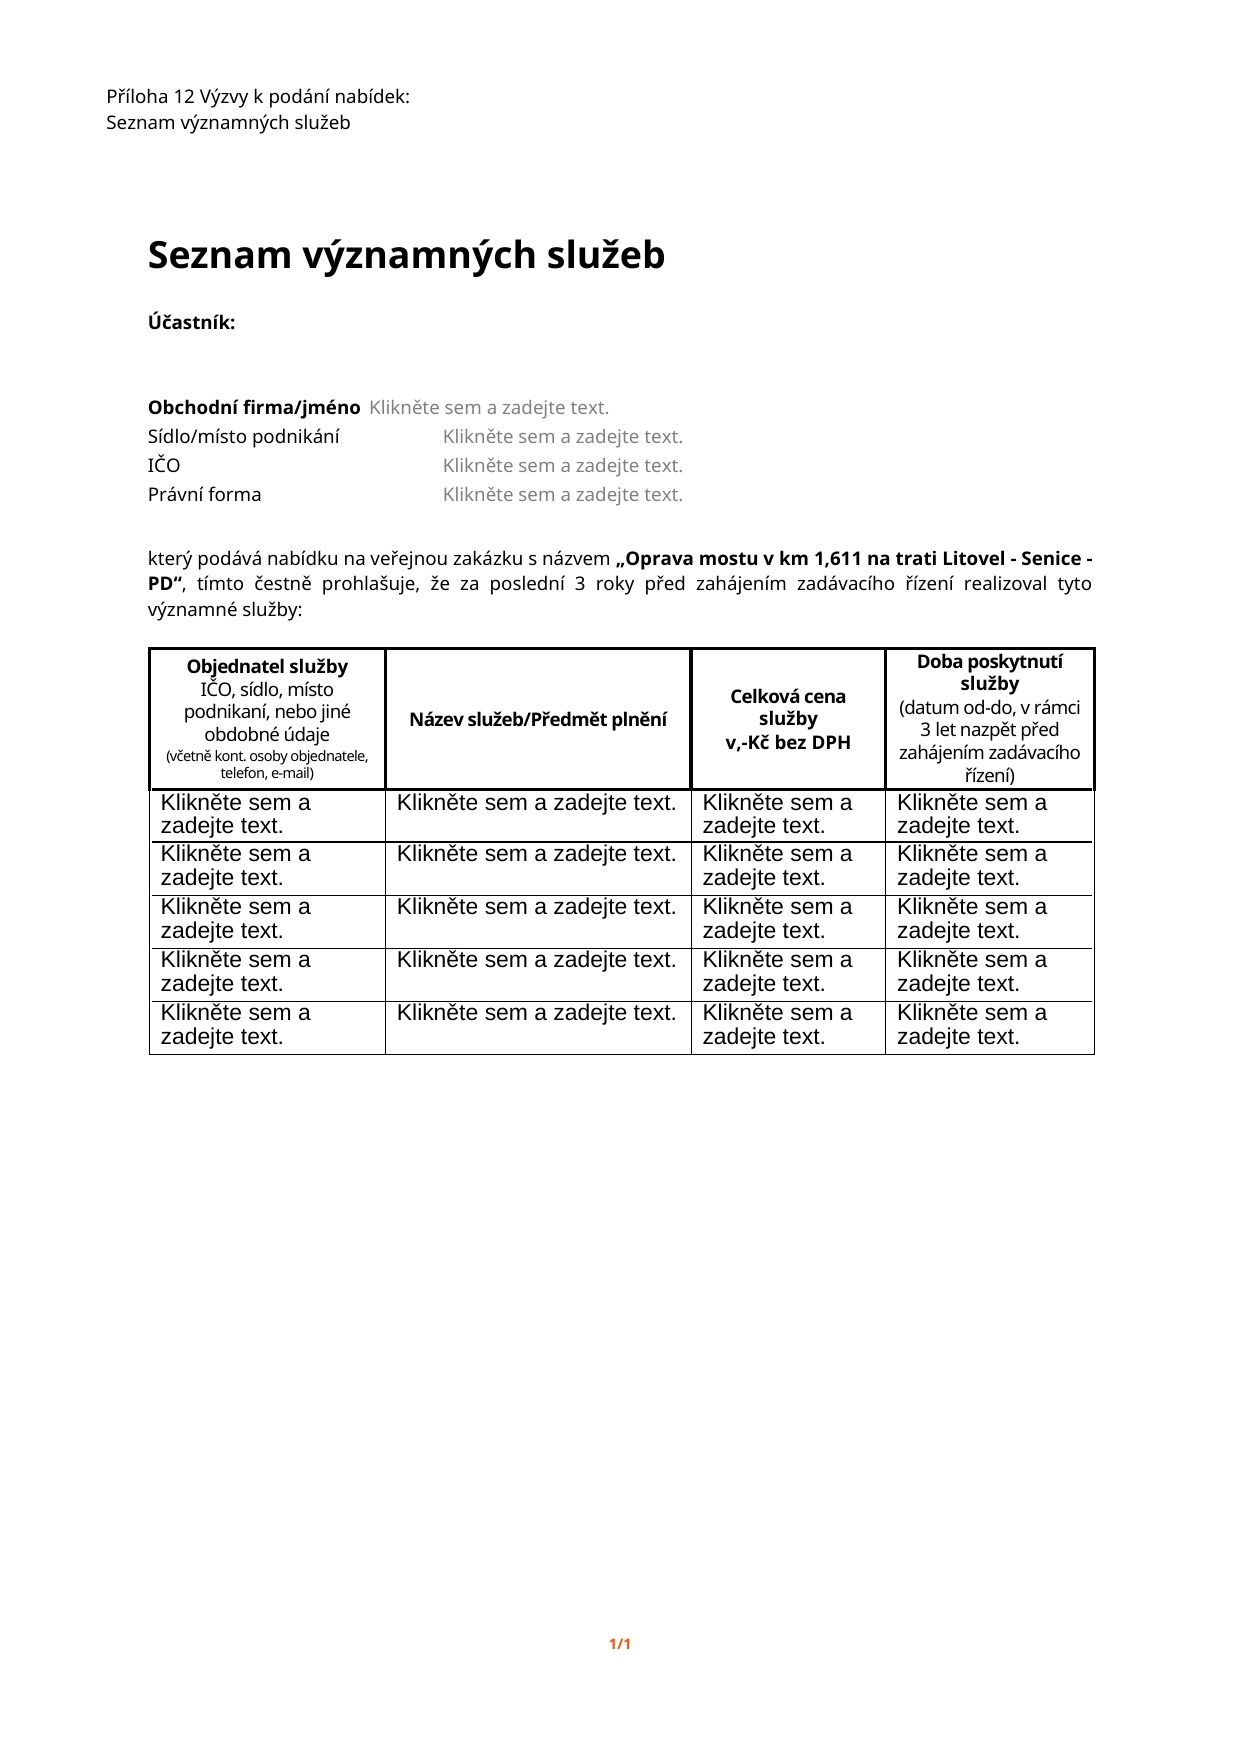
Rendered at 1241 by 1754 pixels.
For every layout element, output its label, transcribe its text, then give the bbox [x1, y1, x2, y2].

title Seznam významných služeb [148, 228, 1093, 279]
text IČO [148, 449, 1093, 478]
text Právní forma [148, 478, 1093, 507]
text Účastník: [148, 304, 1093, 335]
table_header Název služeb/Předmět plnění [387, 650, 689, 788]
table_header Objednatel služby IČO, sídlo, místo podnikaní, nebo jiné obdobné údaje (včetně kont. osoby objednatele, telefon, e-mail) [151, 650, 384, 788]
text který podává nabídku na veřejnou zakázku s názvem „Oprava mostu v km 1,611 na trati Litovel - Senice - PD“, tímto čestně prohlašuje, že za poslední 3 roky před zahájením zadávacího řízení realizoval tyto významné služby: [148, 545, 1093, 622]
table_header Doba poskytnutí služby (datum od-do, v rámci 3 let nazpět před zahájením zadávacího řízení) [887, 650, 1093, 788]
table_header Celková cena služby v,-Kč bez DPH [693, 650, 884, 788]
text Obchodní firma/jméno [148, 391, 1093, 420]
text Sídlo/místo podnikání [148, 420, 1093, 449]
